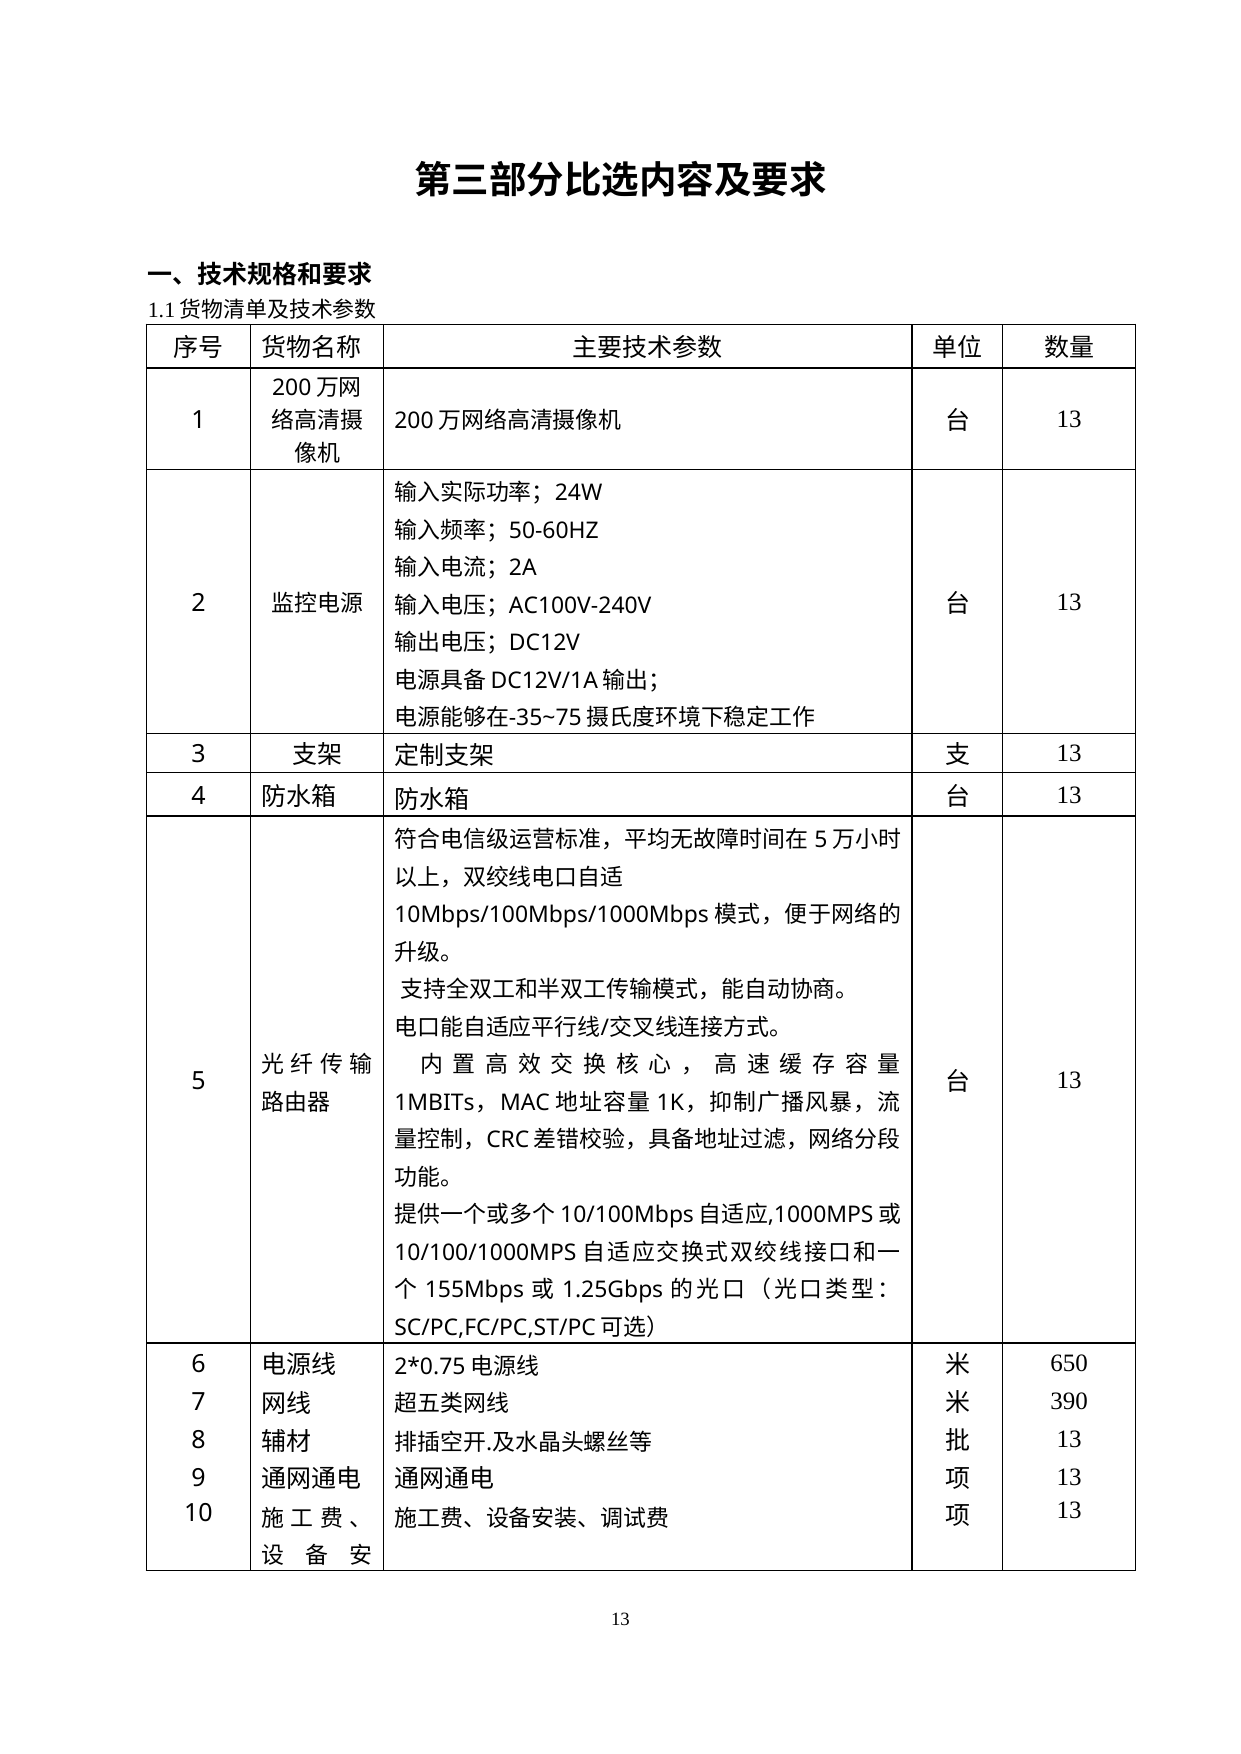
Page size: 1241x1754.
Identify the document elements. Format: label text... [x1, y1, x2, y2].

table_cell 支架 [251, 734, 383, 772]
table_cell 9 [147, 1458, 250, 1495]
table_cell 批 [913, 1420, 1002, 1458]
table_cell 13 [1003, 1495, 1135, 1570]
table_cell 输入实际功率；24W 输入频率；50-60HZ 输入电流；2A 输入电压；AC100V-240V 输出电压；DC12V 电源具备DC12V/1A输出； 电源能够在-35~75摄氏度环境下稳定工作 [384, 470, 911, 733]
table_cell 通网通电 [384, 1458, 911, 1495]
table_cell 施工费、设备安装、调试费 [251, 1495, 383, 1570]
table_cell 4 [147, 773, 250, 815]
table_cell 13 [1003, 734, 1135, 772]
table_cell 2 [147, 470, 250, 733]
table_cell 辅材 [251, 1420, 383, 1458]
table_cell 13 [1003, 470, 1135, 733]
table_cell 台 [913, 369, 1002, 468]
table_cell 防水箱 [384, 773, 911, 815]
table_header 序号 [147, 325, 250, 367]
table_header 单位 [913, 325, 1002, 367]
table_header 货物名称 [251, 325, 383, 367]
table_cell 超五类网线 [384, 1381, 911, 1420]
table_cell 13 [1003, 773, 1135, 815]
table_cell 防水箱 [251, 773, 383, 815]
table_cell 排插空开.及水晶头螺丝等 [384, 1420, 911, 1458]
table_cell 符合电信级运营标准，平均无故障时间在5万小时以上，双绞线电口自适 10Mbps/100Mbps/1000Mbps模式，便于网络的升级。 支持全双工和半双工传输模式，能自动协商。 电口能自适应平行线/交叉线连接方式。 内置高效交换核心，高速缓存容量1MBITs，MAC地址容量1K，抑制广播风暴，流量控制，CRC差错校验，具备地址过滤，网络分段功能。 提供一个或多个10/100Mbps自适应,1000MPS或10/100/1000MPS自适应交换式双绞线接口和一个155Mbps或1.25Gbps的光口（光口类型：SC/PC,FC/PC,ST/PC可选） [384, 817, 911, 1342]
table_cell 光纤传输路由器 [251, 817, 383, 1342]
table_cell 米 [913, 1344, 1002, 1381]
table_cell 台 [913, 470, 1002, 733]
table_header 数量 [1003, 325, 1135, 367]
table_cell 13 [1003, 1420, 1135, 1458]
table_cell 650 [1003, 1344, 1135, 1381]
table_cell 7 [147, 1381, 250, 1420]
table_cell 网线 [251, 1381, 383, 1420]
table_cell 13 [1003, 369, 1135, 468]
table_header 主要技术参数 [384, 325, 911, 367]
table_cell 台 [913, 773, 1002, 815]
text 一、技术规格和要求 [148, 248, 1092, 292]
text 1.1货物清单及技术参数 [148, 292, 1092, 323]
table_cell 定制支架 [384, 734, 911, 772]
table_cell 13 [1003, 1458, 1135, 1495]
table_cell 5 [147, 817, 250, 1342]
table_cell 200万网络高清摄像机 [384, 369, 911, 468]
table_cell 6 [147, 1344, 250, 1381]
table_cell 项 [913, 1458, 1002, 1495]
table_cell 监控电源 [251, 470, 383, 733]
table_cell 项 [913, 1495, 1002, 1570]
table_cell 10 [147, 1495, 250, 1570]
table_cell 台 [913, 817, 1002, 1342]
table_cell 3 [147, 734, 250, 772]
table_cell 2*0.75电源线 [384, 1344, 911, 1381]
table_cell 支 [913, 734, 1002, 772]
table_cell 390 [1003, 1381, 1135, 1420]
table_cell 200万网络高清摄像机 [251, 369, 383, 468]
text 第三部分比选内容及要求 [148, 150, 1092, 204]
table_cell 电源线 [251, 1344, 383, 1381]
table_cell 通网通电 [251, 1458, 383, 1495]
table_cell 8 [147, 1420, 250, 1458]
table_cell 1 [147, 369, 250, 468]
table_cell 施工费、设备安装、调试费 [384, 1495, 911, 1570]
table_cell 米 [913, 1381, 1002, 1420]
table_cell 13 [1003, 817, 1135, 1342]
